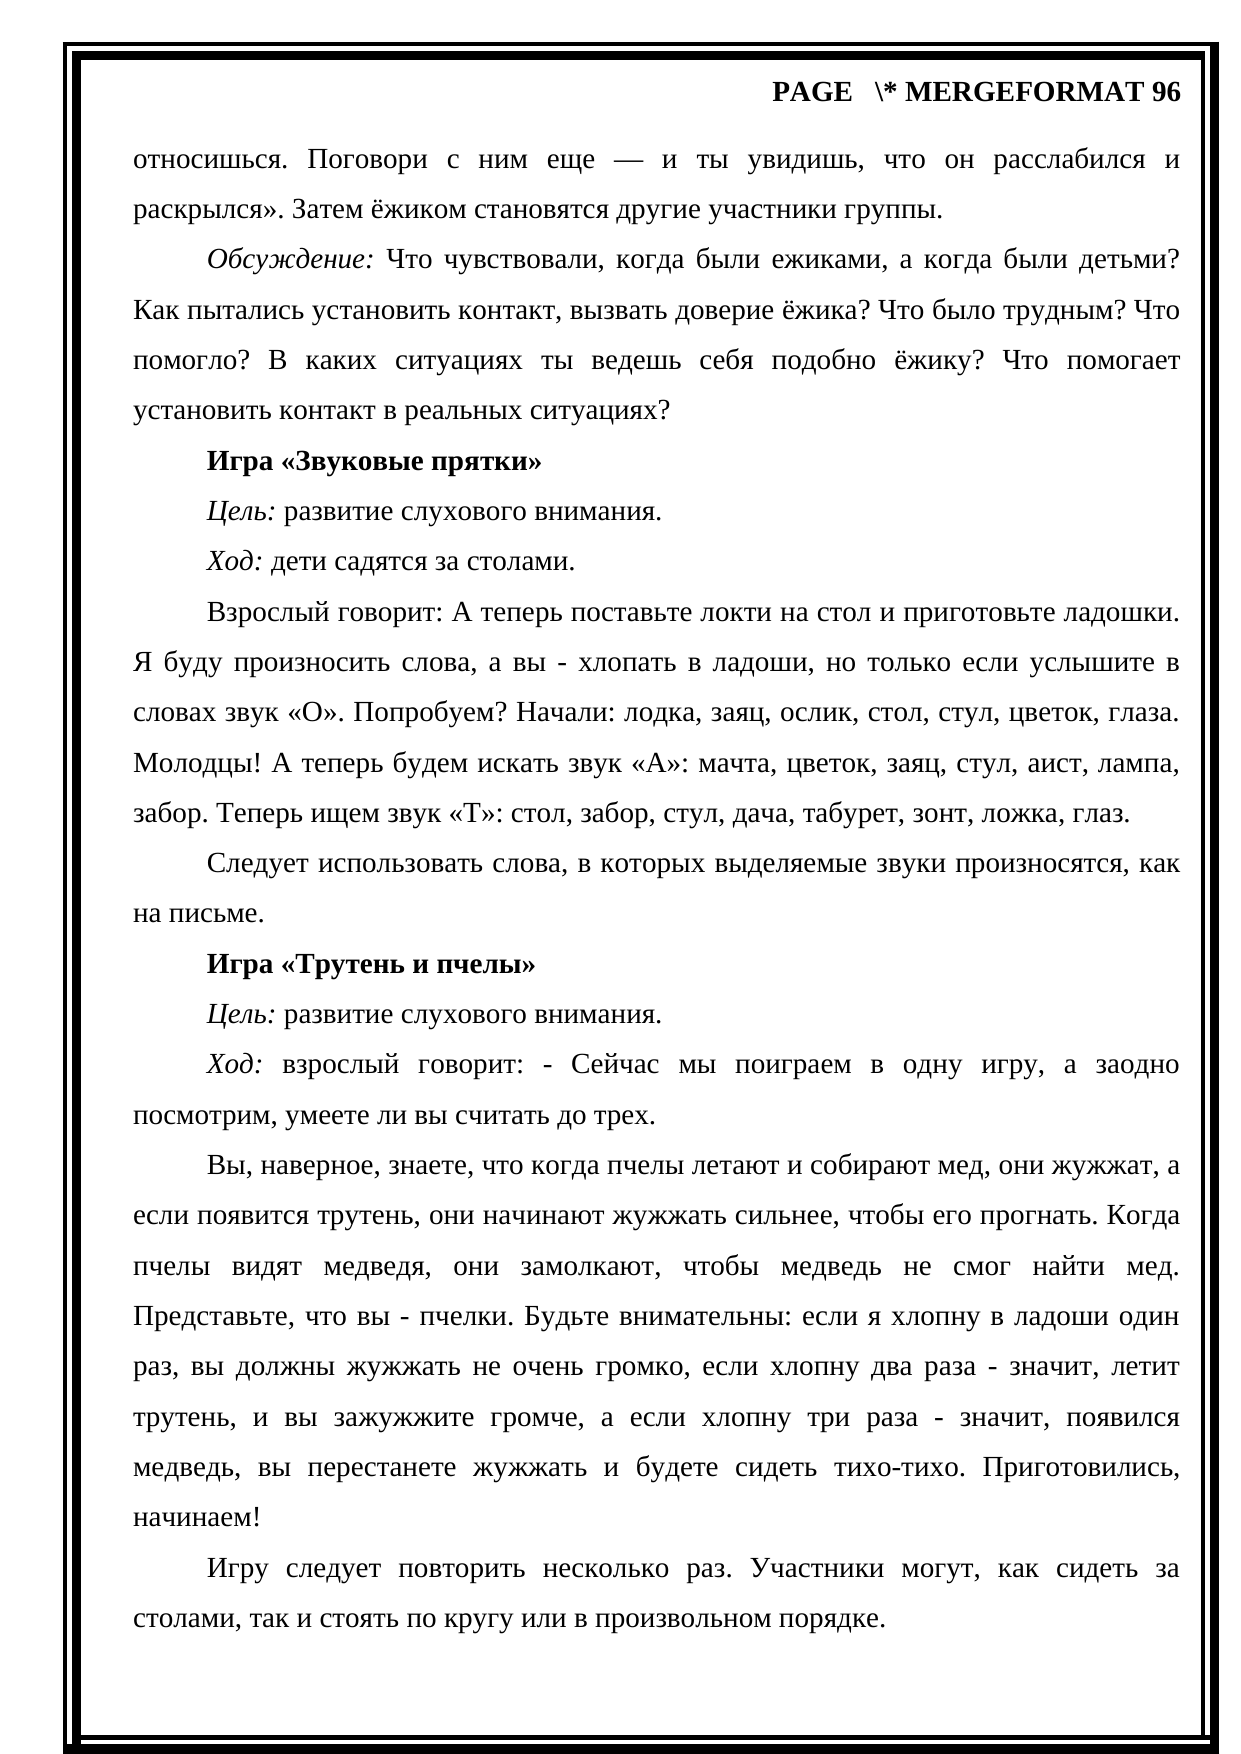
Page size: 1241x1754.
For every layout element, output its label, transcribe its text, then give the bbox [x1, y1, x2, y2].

text Игра «Звуковые прятки» [133, 443, 1181, 476]
text Ход: дети садятся за столами. [133, 543, 1181, 577]
text Ход: взрослый говорит: - Сейчас мы поиграем в одну игру, а заодно посмотрим, умеете ли вы считать до трех. [133, 1047, 1181, 1130]
text Цель: развитие слухового внимания. [133, 996, 1181, 1030]
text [133, 141, 1181, 225]
text Взрослый говорит: А теперь поставьте локти на стол и приготовьте ладошки. Я буду произносить слова, а вы - хлопать в ладоши, но только если услышите в словах звук «О». Попробуем? Начали: лодка, заяц, ослик, стол, стул, цветок, глаза. Молодцы! А теперь будем искать звук «А»: мачта, цветок, заяц, стул, аист, лампа, забор. Теперь ищем звук «Т»: стол, забор, стул, дача, табурет, зонт, ложка, глаз. [133, 594, 1181, 828]
text Обсуждение: Что чувствовали, когда были ежиками, а когда были детьми? Как пытались установить контакт, вызвать доверие ёжика? Что было трудным? Что помогло? В каких ситуациях ты ведешь себя подобно ёжику? Что помогает установить контакт в реальных ситуациях? [133, 242, 1181, 426]
text Игру следует повторить несколько раз. Участники могут, как сидеть за столами, так и стоять по кругу или в произвольном порядке. [133, 1550, 1181, 1633]
text Вы, наверное, знаете, что когда пчелы летают и собирают мед, они жужжат, а если появится трутень, они начинают жужжать сильнее, чтобы его прогнать. Когда пчелы видят медведя, они замолкают, чтобы медведь не смог найти мед. Представьте, что вы - пчелки. Будьте внимательны: если я хлопну в ладоши один раз, вы должны жужжать не очень громко, если хлопну два раза - значит, летит трутень, и вы зажужжите громче, а если хлопну три раза - значит, появился медведь, вы перестанете жужжать и будете сидеть тихо-тихо. Приготовились, начинаем! [133, 1147, 1181, 1533]
text Цель: развитие слухового внимания. [133, 493, 1181, 527]
text Игра «Трутень и пчелы» [133, 946, 1181, 979]
text Следует использовать слова, в которых выделяемые звуки произносятся, как на письме. [133, 845, 1181, 929]
